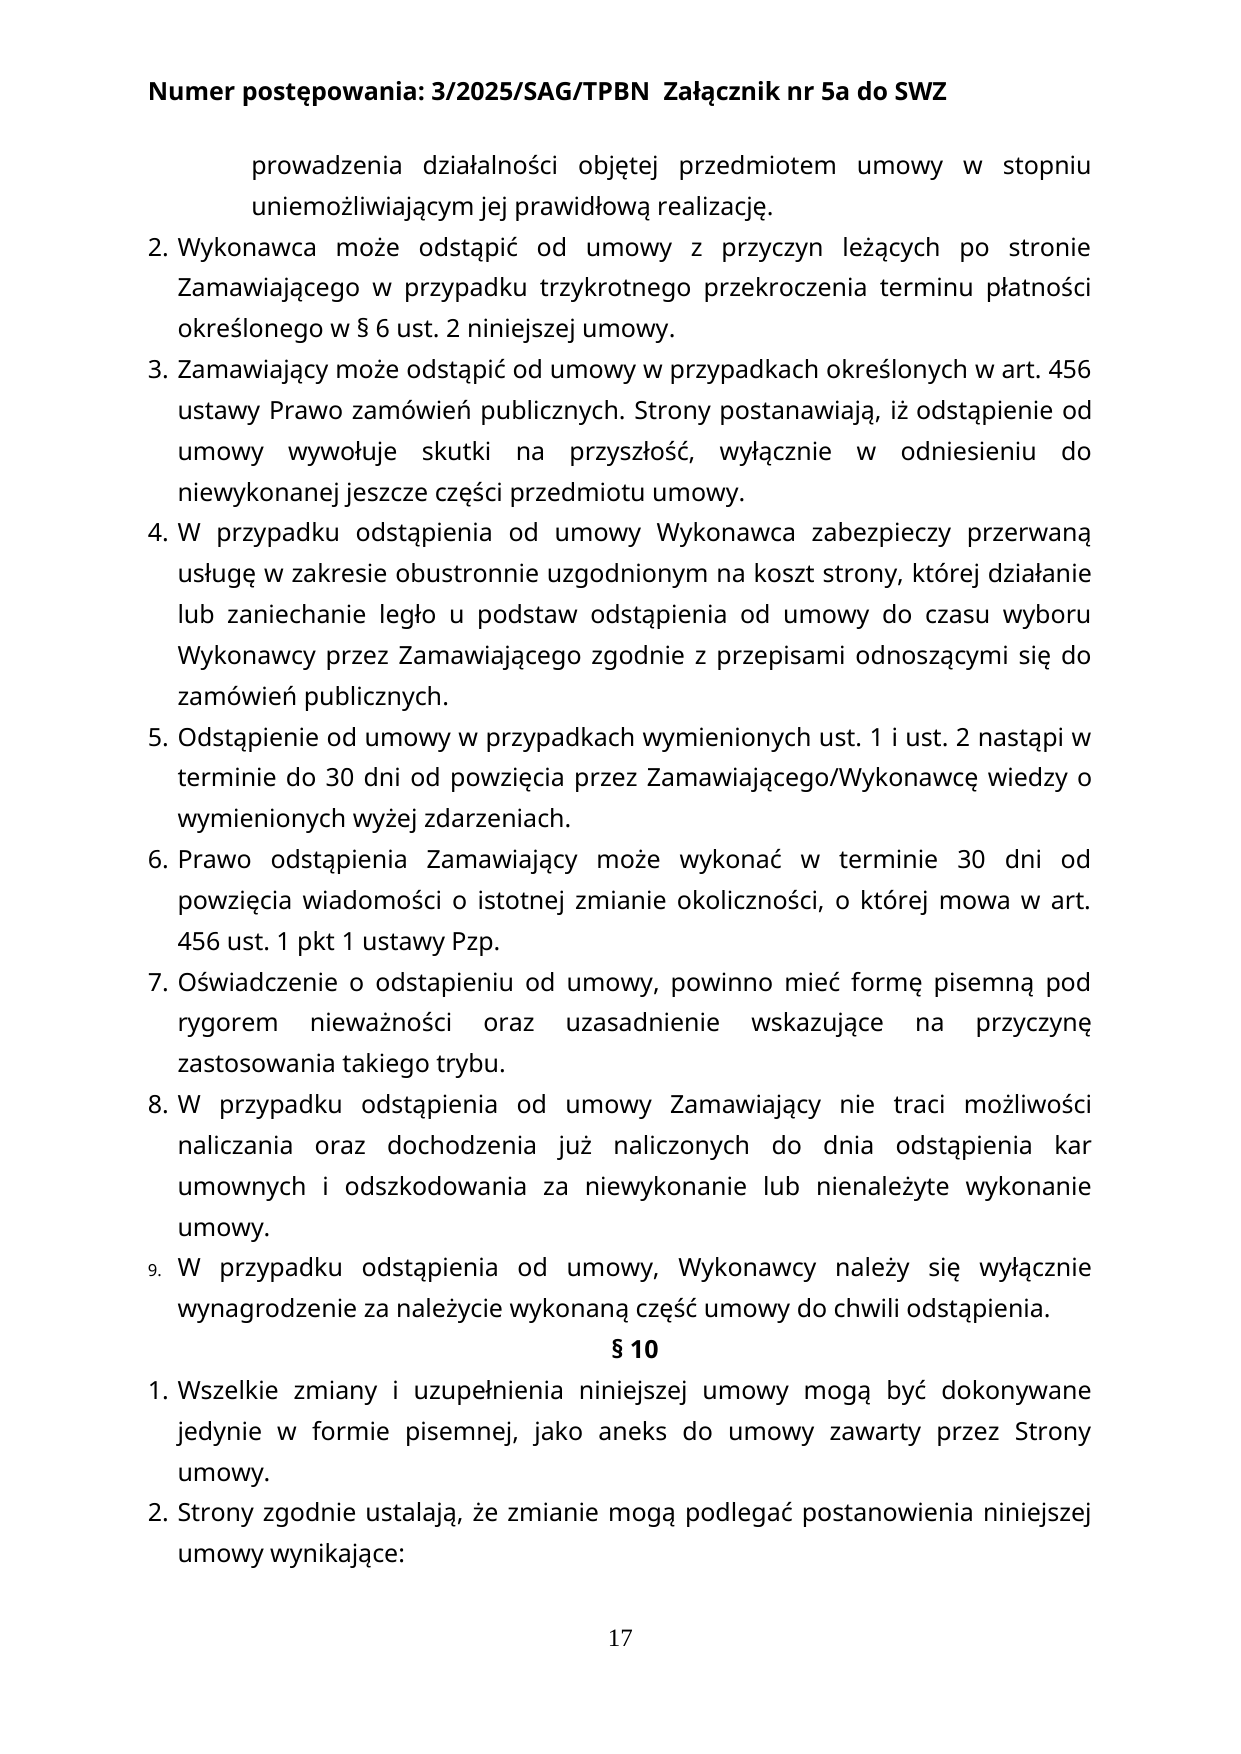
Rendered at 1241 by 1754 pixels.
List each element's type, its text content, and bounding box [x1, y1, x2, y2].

text § 10 [177, 1332, 1093, 1366]
list Wykonawca może odstąpić od umowy z przyczyn leżących po stronie Zamawiającego w przypadku trzykrotnego przekroczenia terminu płatności określonego w § 6 ust. 2 niniejszej umowy. [148, 229, 1093, 345]
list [221, 148, 1093, 222]
list W przypadku odstąpienia od umowy, Wykonawcy należy się wyłącznie wynagrodzenie za należycie wykonaną część umowy do chwili odstąpienia. [148, 1250, 1093, 1325]
list W przypadku odstąpienia od umowy Zamawiający nie traci możliwości naliczania oraz dochodzenia już naliczonych do dnia odstąpienia kar umownych i odszkodowania za niewykonanie lub nienależyte wykonanie umowy. [148, 1087, 1093, 1243]
list Zamawiający może odstąpić od umowy w przypadkach określonych w art. 456 ustawy Prawo zamówień publicznych. Strony postanawiają, iż odstąpienie od umowy wywołuje skutki na przyszłość, wyłącznie w odniesieniu do niewykonanej jeszcze części przedmiotu umowy. [148, 352, 1093, 508]
list W przypadku odstąpienia od umowy Wykonawca zabezpieczy przerwaną usługę w zakresie obustronnie uzgodnionym na koszt strony, której działanie lub zaniechanie legło u podstaw odstąpienia od umowy do czasu wyboru Wykonawcy przez Zamawiającego zgodnie z przepisami odnoszącymi się do zamówień publicznych. [148, 515, 1093, 712]
list Oświadczenie o odstapieniu od umowy, powinno mieć formę pisemną pod rygorem nieważności oraz uzasadnienie wskazujące na przyczynę zastosowania takiego trybu. [148, 964, 1093, 1080]
list Strony zgodnie ustalają, że zmianie mogą podlegać postanowienia niniejszej umowy wynikające: [148, 1495, 1093, 1570]
list Odstąpienie od umowy w przypadkach wymienionych ust. 1 i ust. 2 nastąpi w terminie do 30 dni od powzięcia przez Zamawiającego/Wykonawcę wiedzy o wymienionych wyżej zdarzeniach. [148, 719, 1093, 835]
list Prawo odstąpienia Zamawiający może wykonać w terminie 30 dni od powzięcia wiadomości o istotnej zmianie okoliczności, o której mowa w art. 456 ust. 1 pkt 1 ustawy Pzp. [148, 842, 1093, 957]
list Wszelkie zmiany i uzupełnienia niniejszej umowy mogą być dokonywane jedynie w formie pisemnej, jako aneks do umowy zawarty przez Strony umowy. [148, 1373, 1093, 1488]
